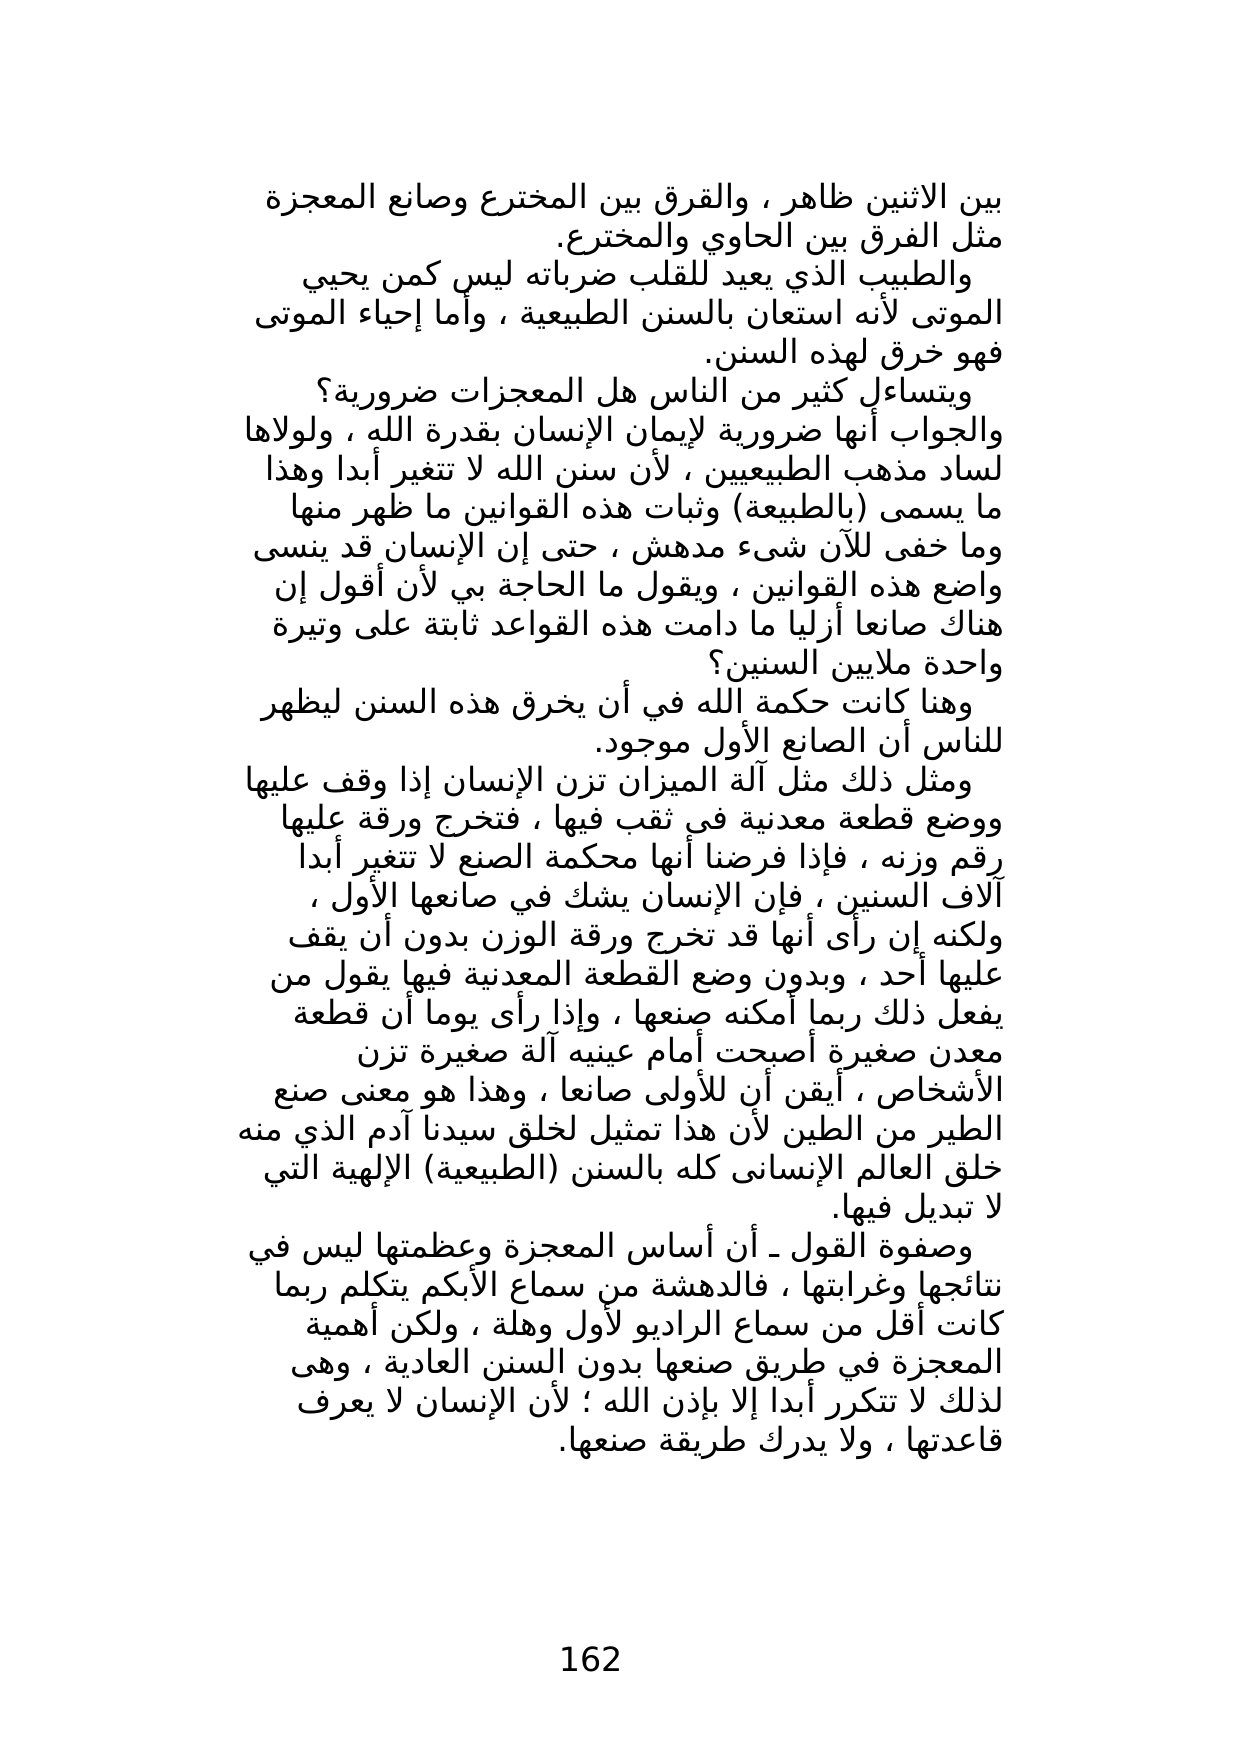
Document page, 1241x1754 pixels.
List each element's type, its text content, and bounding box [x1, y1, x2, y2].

text بين الاثنين ظاهر ، والقرق بين المخترع وصانع المعجزة مثل الفرق بين الحاوي والمخترع. [236, 177, 1004, 255]
text ومثل ذلك مثل آلة الميزان تزن الإنسان إذا وقف عليها ووضع قطعة معدنية فى ثقب فيها ، فتخرج ورقة عليها رقم وزنه ، فإذا فرضنا أنها محكمة الصنع لا تتغير أبدا آلاف السنين ، فإن الإنسان يشك في صانعها الأول ، ولكنه إن رأى أنها قد تخرج ورقة الوزن بدون أن يقف عليها أحد ، وبدون وضع القطعة المعدنية فيها يقول من يفعل ذلك ربما أمكنه صنعها ، وإذا رأى يوما أن قطعة معدن صغيرة أصبحت أمام عينيه آلة صغيرة تزن الأشخاص ، أيقن أن للأولى صانعا ، وهذا هو معنى صنع الطير من الطين لأن هذا تمثيل لخلق سيدنا آدم الذي منه خلق العالم الإنسانى كله بالسنن (الطبيعية) الإلهية التي لا تبديل فيها. [236, 760, 1004, 1226]
text وهنا كانت حكمة الله في أن يخرق هذه السنن ليظهر للناس أن الصانع الأول موجود. [236, 682, 1004, 760]
text وصفوة القول ـ أن أساس المعجزة وعظمتها ليس في نتائجها وغرابتها ، فالدهشة من سماع الأبكم يتكلم ربما كانت أقل من سماع الراديو لأول وهلة ، ولكن أهمية المعجزة في طريق صنعها بدون السنن العادية ، وهى لذلك لا تتكرر أبدا إلا بإذن الله ؛ لأن الإنسان لا يعرف قاعدتها ، ولا يدرك طريقة صنعها. [236, 1226, 1004, 1459]
text ويتساءل كثير من الناس هل المعجزات ضرورية؟ والجواب أنها ضرورية لإيمان الإنسان بقدرة الله ، ولولاها لساد مذهب الطبيعيين ، لأن سنن الله لا تتغير أبدا وهذا ما يسمى (بالطبيعة) وثبات هذه القوانين ما ظهر منها وما خفى للآن شىء مدهش ، حتى إن الإنسان قد ينسى واضع هذه القوانين ، ويقول ما الحاجة بي لأن أقول إن هناك صانعا أزليا ما دامت هذه القواعد ثابتة على وتيرة واحدة ملايين السنين؟ [236, 371, 1004, 682]
text والطبيب الذي يعيد للقلب ضرباته ليس كمن يحيي الموتى لأنه استعان بالسنن الطبيعية ، وأما إحياء الموتى فهو خرق لهذه السنن. [236, 255, 1004, 371]
